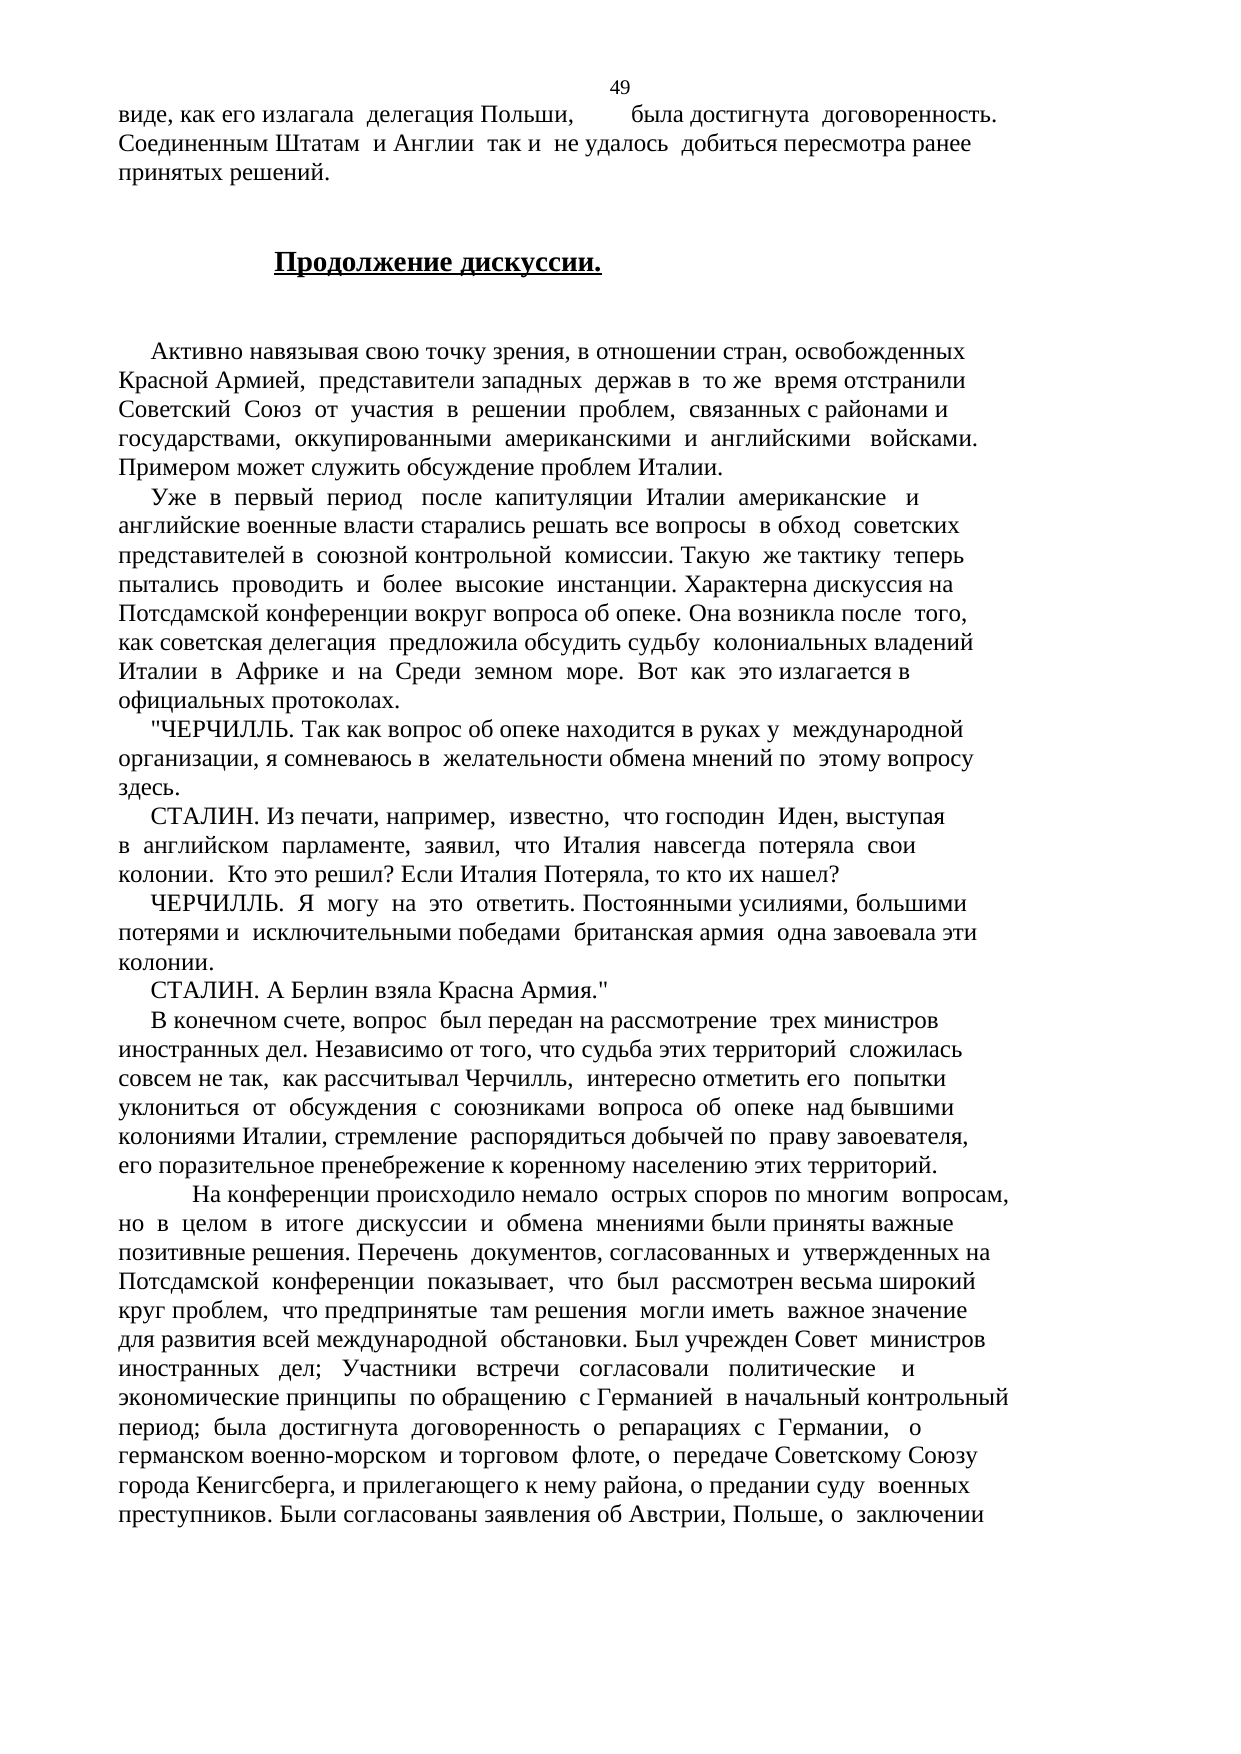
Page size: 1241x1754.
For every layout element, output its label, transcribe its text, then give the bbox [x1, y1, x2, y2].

text английские военные власти старались решать все вопросы в обход советских [118, 510, 1122, 539]
text Активно навязывая свою точку зрения, в отношении стран, освобожденных [118, 336, 1122, 365]
text ЧЕРЧИЛЛЬ. Я могу на это ответить. Постоянными усилиями, большими [118, 888, 1122, 917]
text экономические принципы по обращению с Германией в начальный контрольный [118, 1382, 1122, 1411]
text его поразительное пренебрежение к коренному населению этих территорий. [118, 1150, 1122, 1179]
text виде, как его излагала делегация Польши, была достигнута договоренность. [118, 99, 1122, 128]
text принятых решений. [118, 157, 1122, 186]
text организации, я сомневаюсь в желательности обмена мнений по этому вопросу [118, 743, 1122, 772]
text СТАЛИН. А Берлин взяла Красна Армия." [118, 975, 1122, 1004]
text Примером может служить обсуждение проблем Италии. [118, 452, 1122, 481]
text города Кенигсберга, и прилегающего к нему района, о предании суду военных [118, 1469, 1122, 1498]
text "ЧЕРЧИЛЛЬ. Так как вопрос об опеке находится в руках у международной [118, 714, 1122, 743]
text Красной Армией, представители западных держав в то же время отстранили [118, 365, 1122, 394]
text период; была достигнута договоренность о репарациях с Германии, о [118, 1411, 1122, 1440]
text преступников. Были согласованы заявления об Австрии, Польше, о заключении [118, 1498, 1122, 1528]
text совсем не так, как рассчитывал Черчилль, интересно отметить его попытки [118, 1063, 1122, 1092]
text как советская делегация предложила обсудить судьбу колониальных владений [118, 627, 1122, 656]
text потерями и исключительными победами британская армия одна завоевала эти [118, 917, 1122, 946]
text иностранных дел; Участники встречи согласовали политические и [118, 1353, 1122, 1382]
text Продолжение дискуссии. [118, 244, 1122, 278]
text колониями Италии, стремление распорядиться добычей по праву завоевателя, [118, 1121, 1122, 1150]
text Советский Союз от участия в решении проблем, связанных с районами и [118, 394, 1122, 423]
text официальных протоколах. [118, 685, 1122, 714]
text германском военно-морском и торговом флоте, о передаче Советскому Союзу [118, 1440, 1122, 1469]
text колонии. [118, 946, 1122, 975]
text в английском парламенте, заявил, что Италия навсегда потеряла свои [118, 830, 1122, 859]
text На конференции происходило немало острых споров по многим вопросам, [118, 1179, 1122, 1208]
text колонии. Кто это решил? Если Италия Потеряла, то кто их нашел? [118, 859, 1122, 888]
text круг проблем, что предпринятые там решения могли иметь важное значение [118, 1295, 1122, 1324]
text государствами, оккупированными американскими и английскими войсками. [118, 423, 1122, 452]
text пытались проводить и более высокие инстанции. Характерна дискуссия на [118, 568, 1122, 598]
text Уже в первый период после капитуляции Италии американские и [118, 481, 1122, 510]
text Италии в Африке и на Среди земном море. Вот как это излагается в [118, 656, 1122, 685]
text но в целом в итоге дискуссии и обмена мнениями были приняты важные [118, 1208, 1122, 1237]
text здесь. [118, 772, 1122, 801]
text позитивные решения. Перечень документов, согласованных и утвержденных на [118, 1237, 1122, 1266]
text уклониться от обсуждения с союзниками вопроса об опеке над бывшими [118, 1092, 1122, 1121]
text В конечном счете, вопрос был передан на рассмотрение трех министров [118, 1004, 1122, 1033]
text Потсдамской конференции вокруг вопроса об опеке. Она возникла после того, [118, 598, 1122, 627]
text иностранных дел. Независимо от того, что судьба этих территорий сложилась [118, 1033, 1122, 1063]
text представителей в союзной контрольной комиссии. Такую же тактику теперь [118, 539, 1122, 568]
text Соединенным Штатам и Англии так и не удалось добиться пересмотра ранее [118, 128, 1122, 157]
text Потсдамской конференции показывает, что был рассмотрен весьма широкий [118, 1266, 1122, 1295]
text СТАЛИН. Из печати, например, известно, что господин Иден, выступая [118, 801, 1122, 830]
text для развития всей международной обстановки. Был учрежден Совет министров [118, 1324, 1122, 1353]
